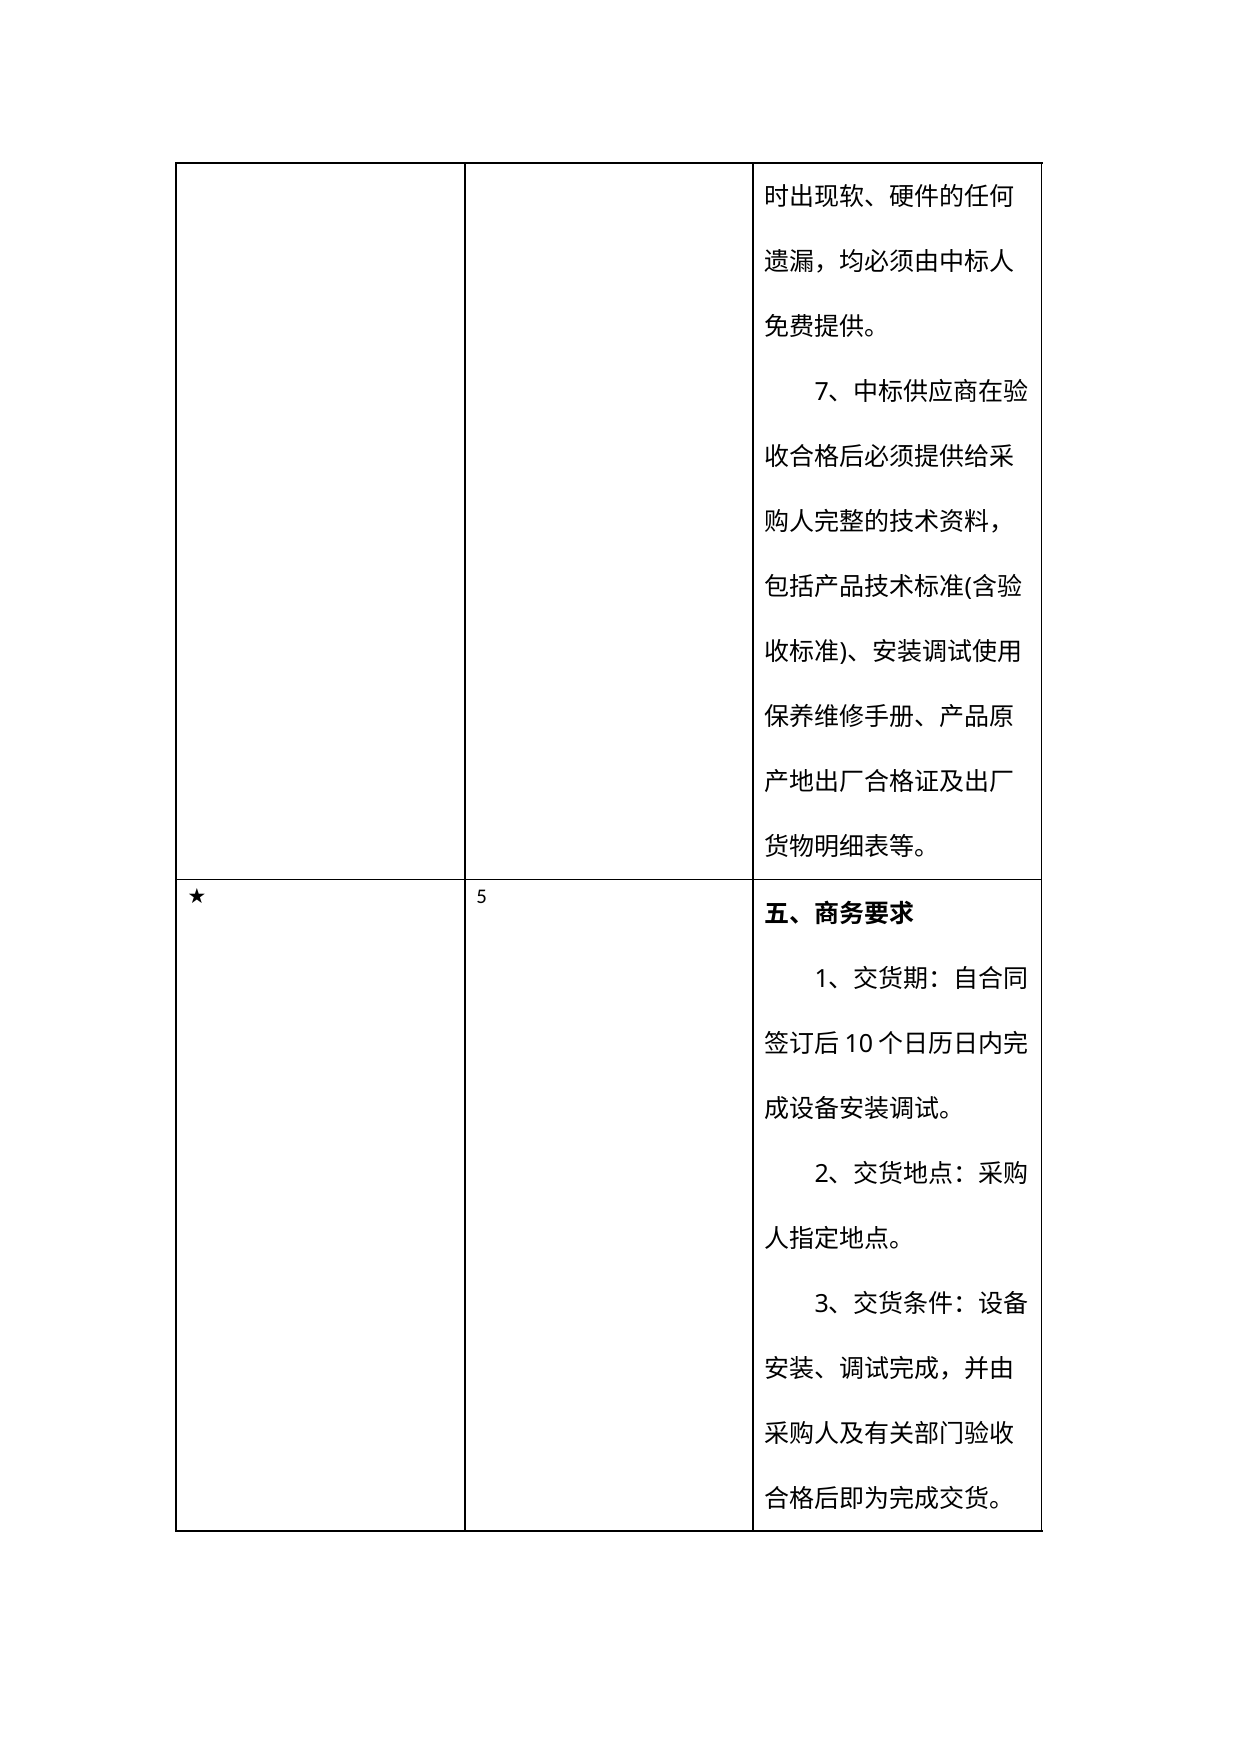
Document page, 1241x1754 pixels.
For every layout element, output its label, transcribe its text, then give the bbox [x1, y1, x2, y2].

table_cell ★ [177, 880, 464, 1530]
table_cell 5 [466, 880, 752, 1530]
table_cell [754, 164, 1041, 878]
table_cell 4 [466, 164, 752, 878]
table_cell ★ [177, 164, 464, 878]
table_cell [754, 880, 1041, 1530]
